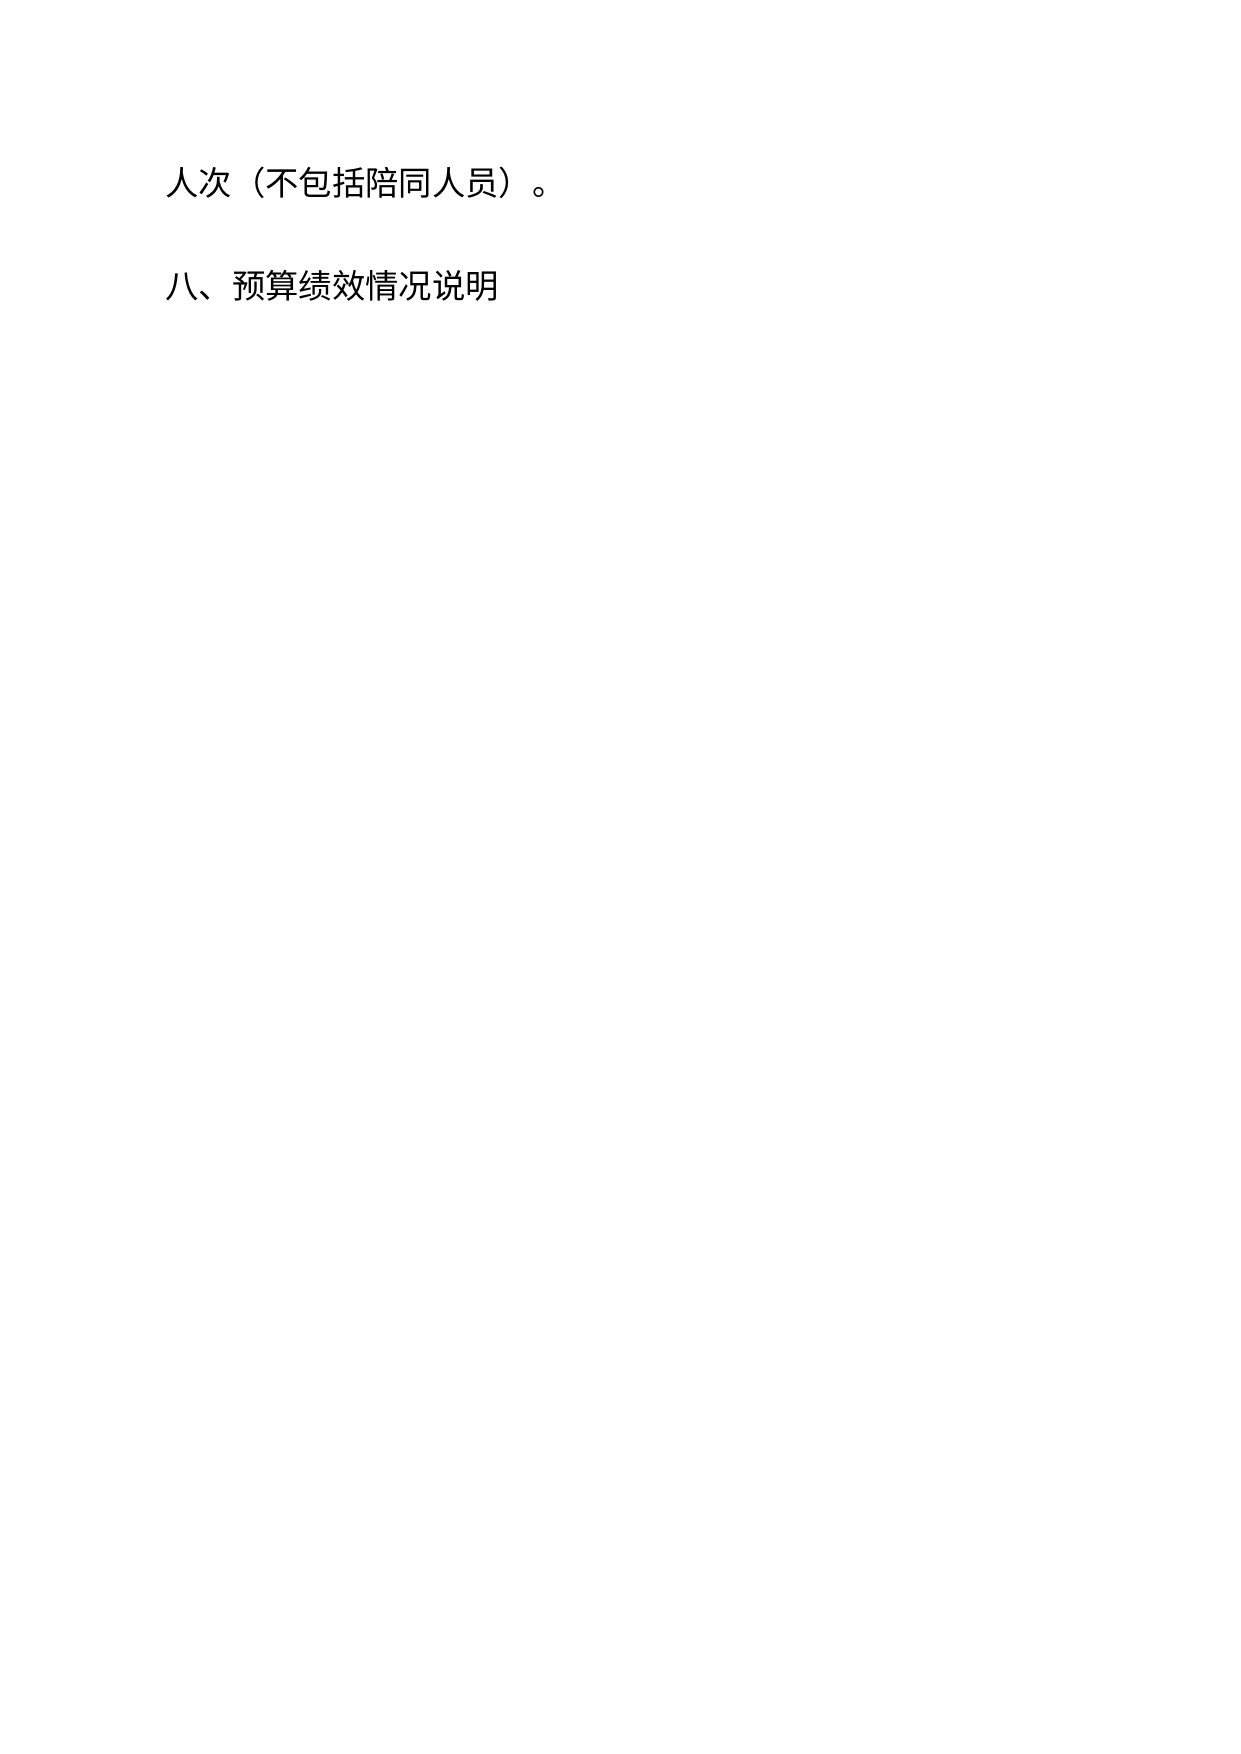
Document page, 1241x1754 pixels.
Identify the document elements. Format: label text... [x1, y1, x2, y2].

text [165, 156, 1081, 204]
text 八、预算绩效情况说明 [165, 259, 1115, 308]
